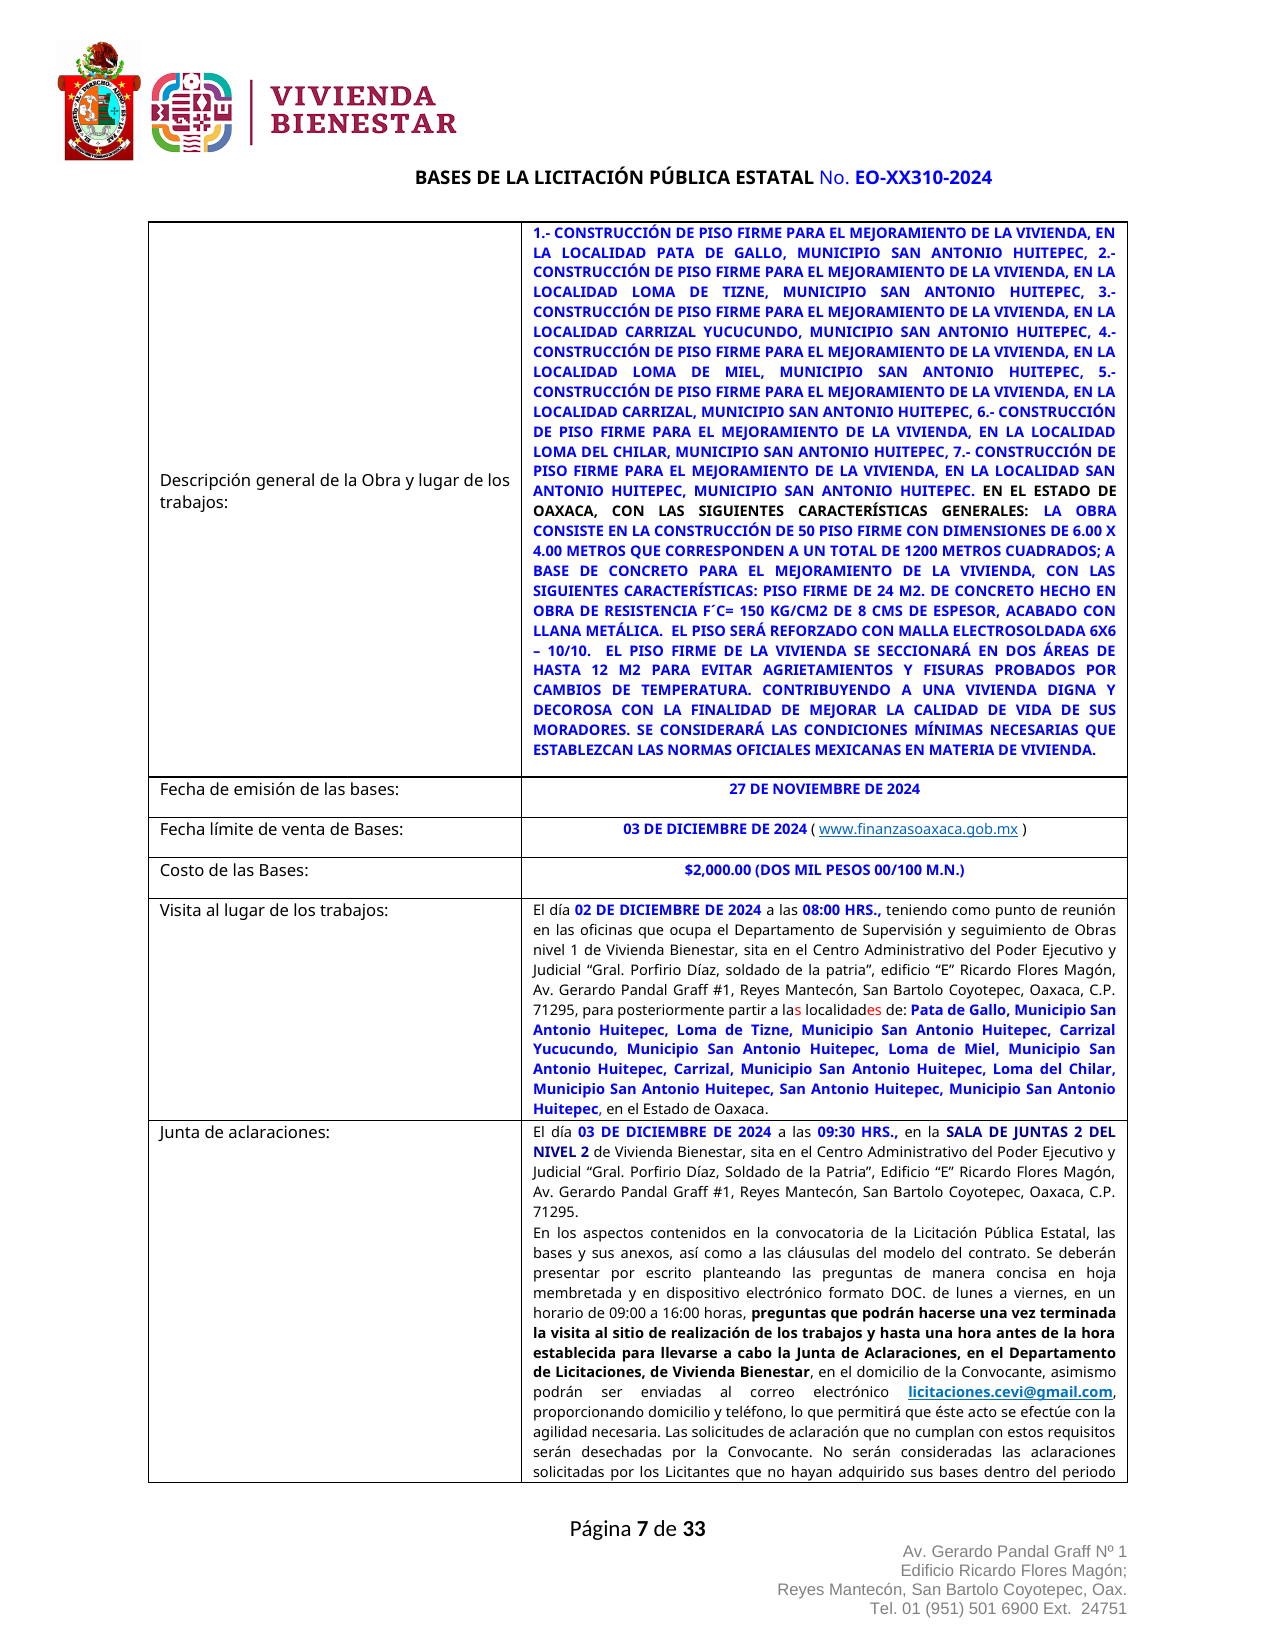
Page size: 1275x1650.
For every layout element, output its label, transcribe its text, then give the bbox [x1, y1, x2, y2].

picture [147, 64, 473, 161]
table_cell Fecha de emisión de las bases: [149, 778, 521, 817]
table_cell 03 DE DICIEMBRE DE 2024 ( www.finanzasoaxaca.gob.mx ) [522, 818, 1127, 857]
table_cell Junta de aclaraciones: [149, 1121, 521, 1482]
picture [55, 41, 143, 163]
table_cell El día 02 DE DICIEMBRE DE 2024 a las 08:00 HRS., teniendo como punto de reunión en las oficinas que ocupa el Departamento de Supervisión y seguimiento de Obras nivel 1 de Vivienda Bienestar, sita en el Centro Administrativo del Poder Ejecutivo y Judicial “Gral. Porfirio Díaz, soldado de la patria”, edificio “E” Ricardo Flores Magón, Av. Gerardo Pandal Graff #1, Reyes Mantecón, San Bartolo Coyotepec, Oaxaca, C.P. 71295, para posteriormente partir a las localidades de: Pata de Gallo, Municipio San Antonio Huitepec, Loma de Tizne, Municipio San Antonio Huitepec, Carrizal Yucucundo, Municipio San Antonio Huitepec, Loma de Miel, Municipio San Antonio Huitepec, Carrizal, Municipio San Antonio Huitepec, Loma del Chilar, Municipio San Antonio Huitepec, San Antonio Huitepec, Municipio San Antonio Huitepec, en el Estado de Oaxaca. [522, 899, 1127, 1120]
table_cell 27 DE NOVIEMBRE DE 2024 [522, 778, 1127, 817]
table_cell Costo de las Bases: [149, 858, 521, 898]
table_cell Visita al lugar de los trabajos: [149, 899, 521, 1120]
table_cell 1.- CONSTRUCCIÓN DE PISO FIRME PARA EL MEJORAMIENTO DE LA VIVIENDA, EN LA LOCALIDAD PATA DE GALLO, MUNICIPIO SAN ANTONIO HUITEPEC, 2.- CONSTRUCCIÓN DE PISO FIRME PARA EL MEJORAMIENTO DE LA VIVIENDA, EN LA LOCALIDAD LOMA DE TIZNE, MUNICIPIO SAN ANTONIO HUITEPEC, 3.- CONSTRUCCIÓN DE PISO FIRME PARA EL MEJORAMIENTO DE LA VIVIENDA, EN LA LOCALIDAD CARRIZAL YUCUCUNDO, MUNICIPIO SAN ANTONIO HUITEPEC, 4.- CONSTRUCCIÓN DE PISO FIRME PARA EL MEJORAMIENTO DE LA VIVIENDA, EN LA LOCALIDAD LOMA DE MIEL, MUNICIPIO SAN ANTONIO HUITEPEC, 5.- CONSTRUCCIÓN DE PISO FIRME PARA EL MEJORAMIENTO DE LA VIVIENDA, EN LA LOCALIDAD CARRIZAL, MUNICIPIO SAN ANTONIO HUITEPEC, 6.- CONSTRUCCIÓN DE PISO FIRME PARA EL MEJORAMIENTO DE LA VIVIENDA, EN LA LOCALIDAD LOMA DEL CHILAR, MUNICIPIO SAN ANTONIO HUITEPEC, 7.- CONSTRUCCIÓN DE PISO FIRME PARA EL MEJORAMIENTO DE LA VIVIENDA, EN LA LOCALIDAD SAN ANTONIO HUITEPEC, MUNICIPIO SAN ANTONIO HUITEPEC. EN EL ESTADO DE OAXACA, CON LAS SIGUIENTES CARACTERÍSTICAS GENERALES: LA OBRA CONSISTE EN LA CONSTRUCCIÓN DE 50 PISO FIRME CON DIMENSIONES DE 6.00 X 4.00 METROS QUE CORRESPONDEN A UN TOTAL DE 1200 METROS CUADRADOS; A BASE DE CONCRETO PARA EL MEJORAMIENTO DE LA VIVIENDA, CON LAS SIGUIENTES CARACTERÍSTICAS: PISO FIRME DE 24 M2. DE CONCRETO HECHO EN OBRA DE RESISTENCIA F´C= 150 KG/CM2 DE 8 CMS DE ESPESOR, ACABADO CON LLANA METÁLICA. EL PISO SERÁ REFORZADO CON MALLA ELECTROSOLDADA 6X6 – 10/10. EL PISO FIRME DE LA VIVIENDA SE SECCIONARÁ EN DOS ÁREAS DE HASTA 12 M2 PARA EVITAR AGRIETAMIENTOS Y FISURAS PROBADOS POR CAMBIOS DE TEMPERATURA. CONTRIBUYENDO A UNA VIVIENDA DIGNA Y DECOROSA CON LA FINALIDAD DE MEJORAR LA CALIDAD DE VIDA DE SUS MORADORES. SE CONSIDERARÁ LAS CONDICIONES MÍNIMAS NECESARIAS QUE ESTABLEZCAN LAS NORMAS OFICIALES MEXICANAS EN MATERIA DE VIVIENDA. [522, 223, 1127, 776]
table_cell Fecha límite de venta de Bases: [149, 818, 521, 857]
table_cell Descripción general de la Obra y lugar de los trabajos: [149, 223, 521, 776]
table_cell $2,000.00 (DOS MIL PESOS 00/100 M.N.) [522, 858, 1127, 898]
